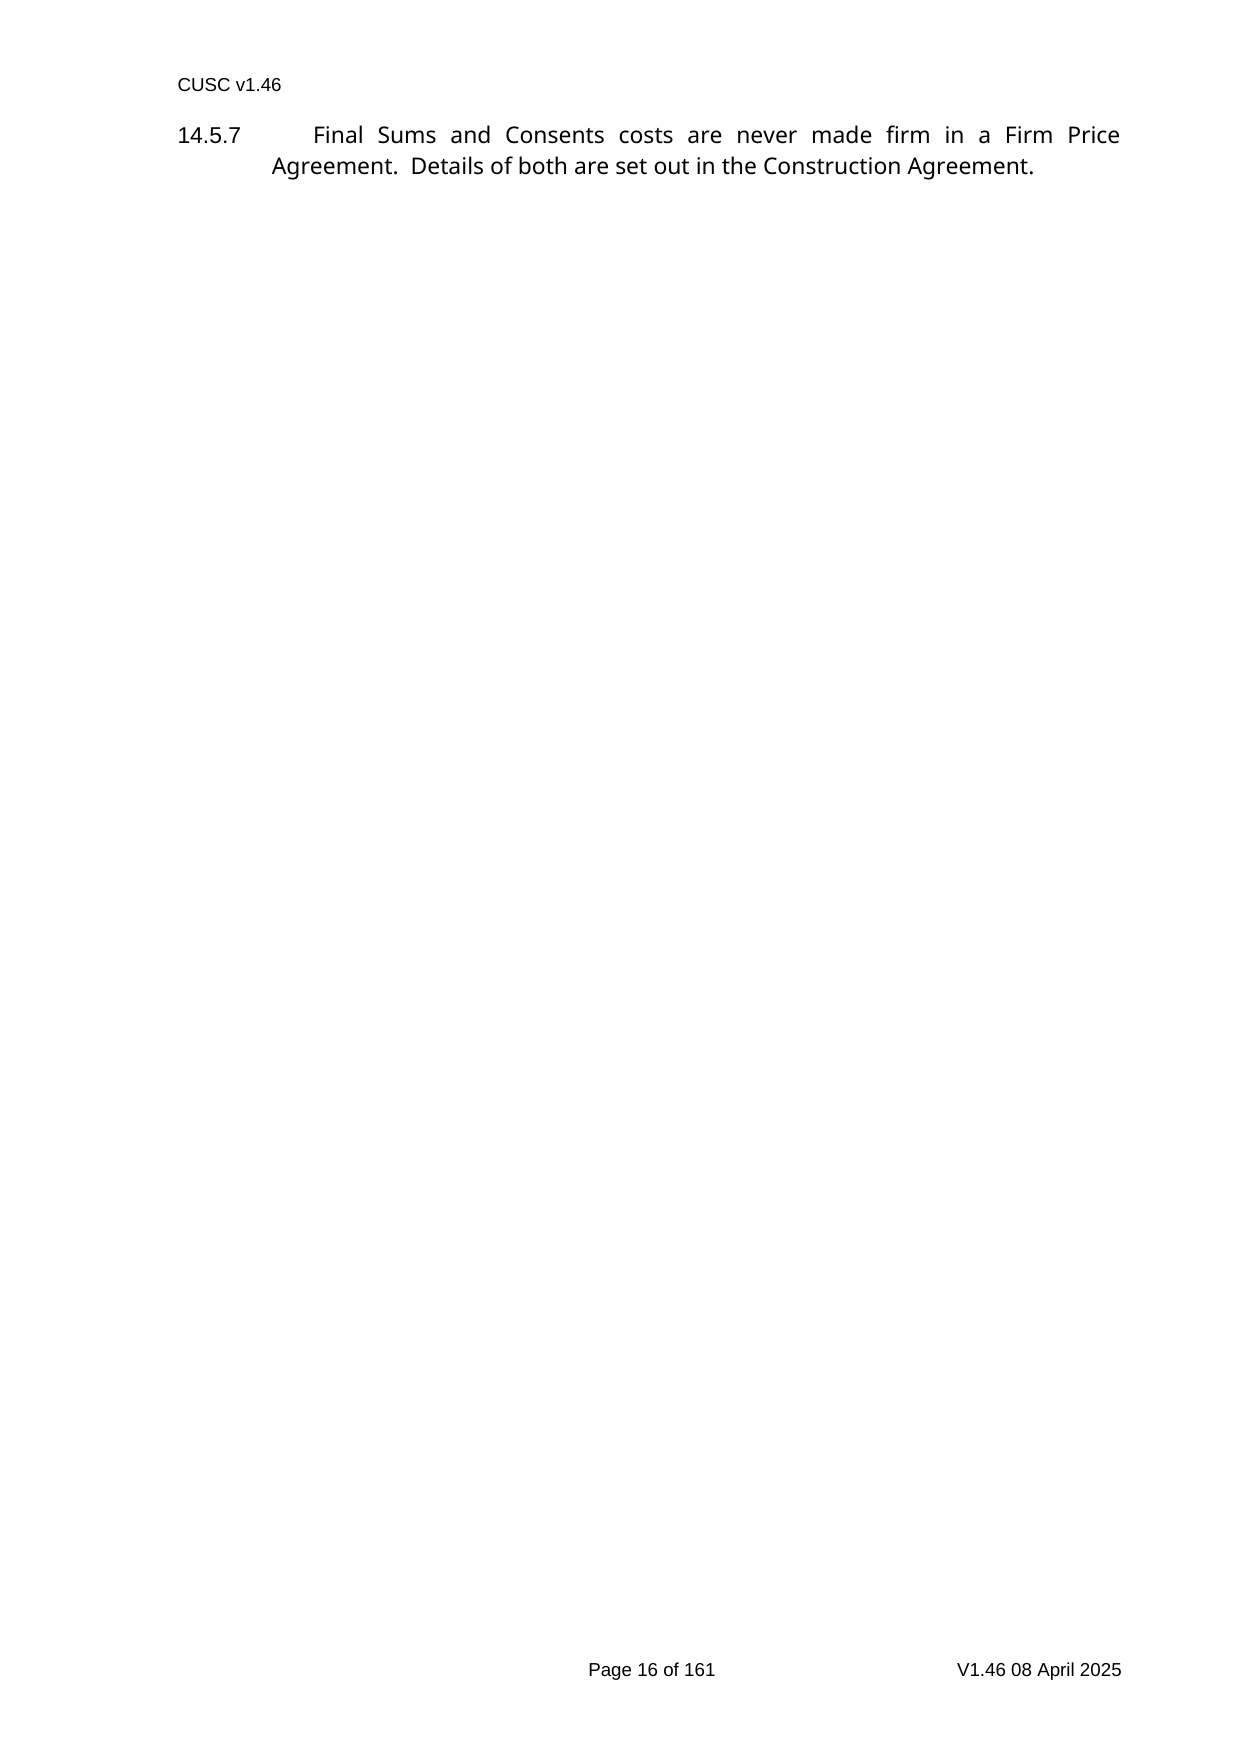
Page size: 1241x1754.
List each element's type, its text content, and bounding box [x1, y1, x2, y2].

list Final Sums and Consents costs are never made firm in a Firm Price Agreement. Details of both are set out in the Construction Agreement. [177, 119, 1121, 181]
